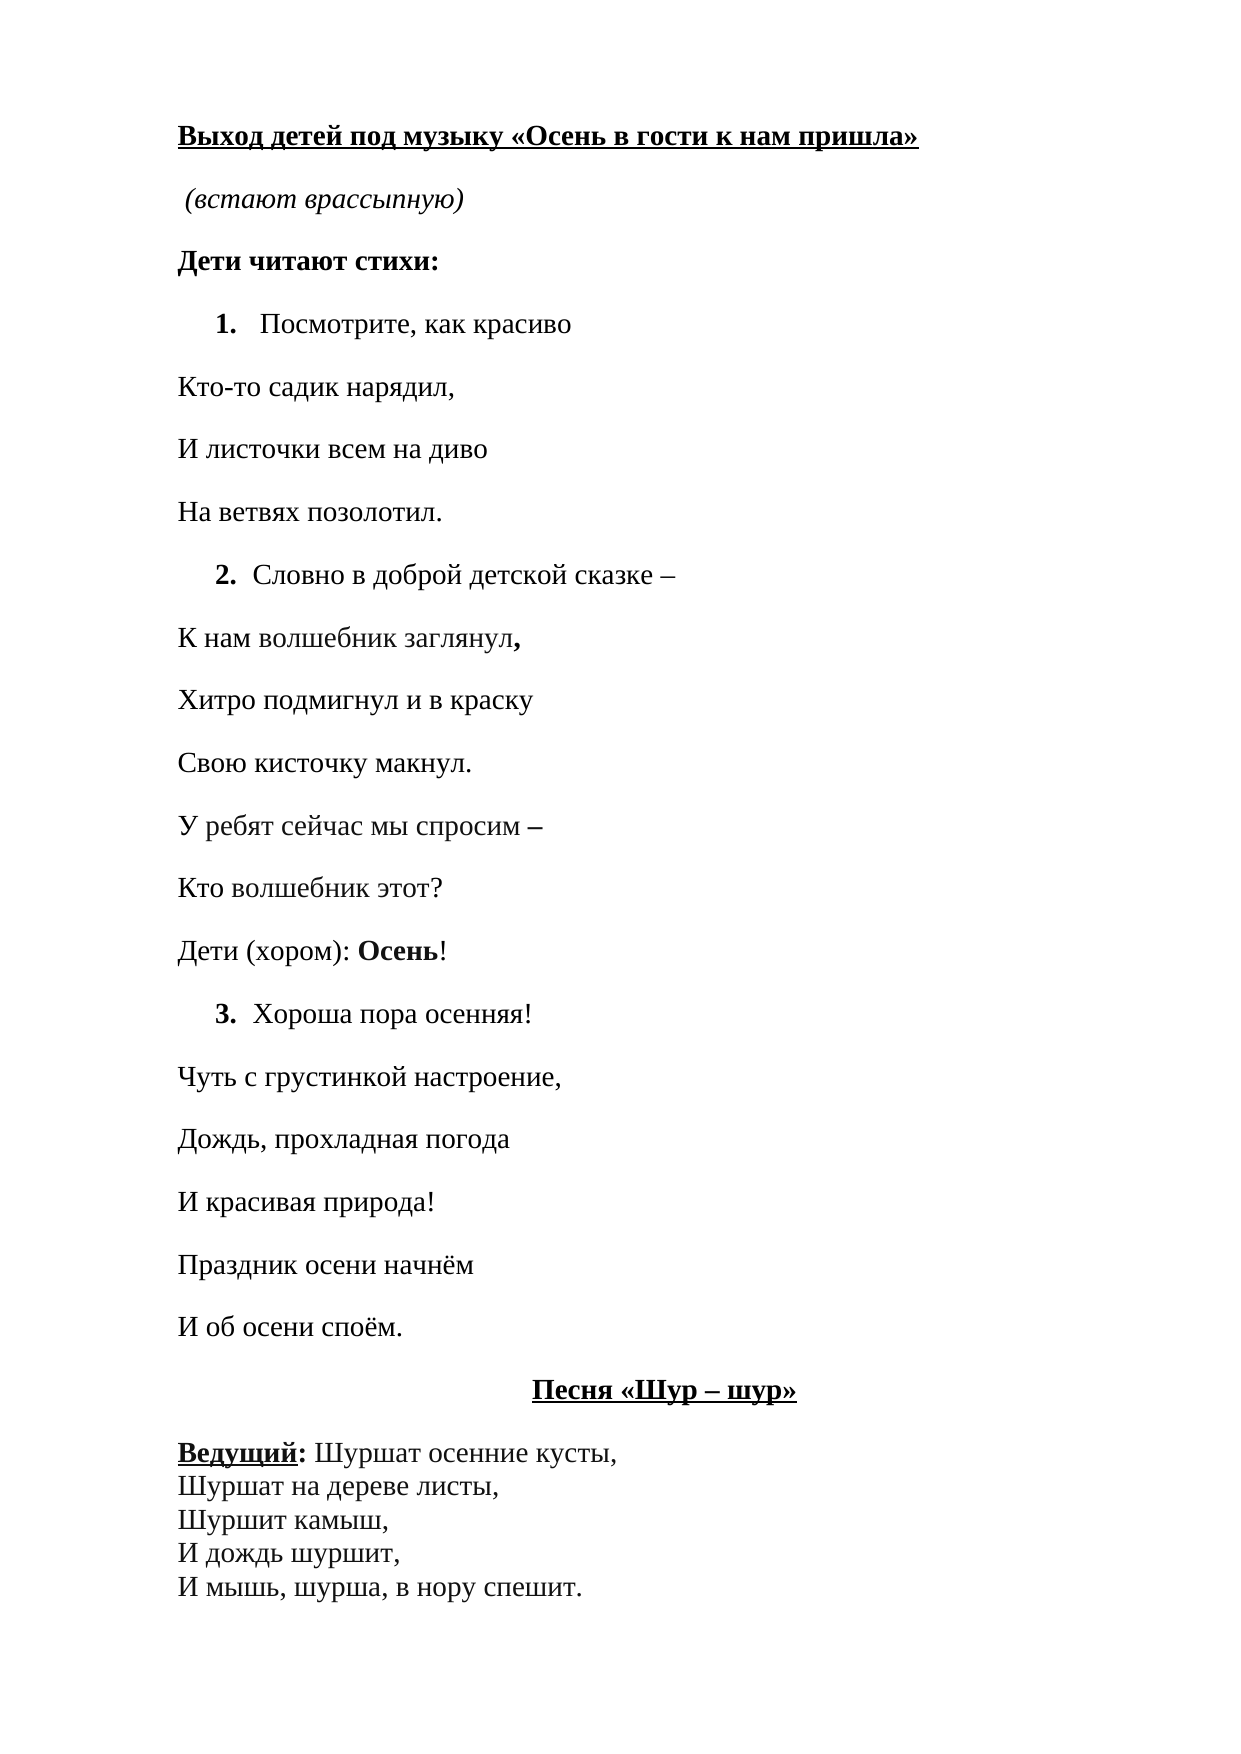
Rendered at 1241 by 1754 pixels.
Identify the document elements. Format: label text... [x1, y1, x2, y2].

text И об осени споём. [177, 1309, 1152, 1343]
text Дети (хором): Осень! [177, 933, 1152, 967]
list Посмотрите, как красиво [215, 306, 1152, 340]
text Кто волшебник этот? [177, 871, 1152, 904]
text Свою кисточку макнул. [177, 745, 1152, 779]
text Шуршат на дереве листы, [177, 1468, 1152, 1502]
text К нам волшебник заглянул, [177, 620, 1152, 653]
text Чуть с грустинкой настроение, [177, 1059, 1152, 1092]
text Песня «Шур – шур» [177, 1372, 1152, 1406]
text (встают врассыпную) [177, 181, 1152, 214]
text И листочки всем на диво [177, 432, 1152, 465]
text И красивая природа! [177, 1184, 1152, 1218]
text На ветвях позолотил. [177, 494, 1152, 528]
text И мышь, шурша, в нору спешит. [177, 1569, 1152, 1603]
text Кто-то садик нарядил, [177, 369, 1152, 402]
list Словно в доброй детской сказке – [215, 557, 1152, 591]
text И дождь шуршит, [177, 1536, 1152, 1569]
text Дети читают стихи: [177, 243, 1152, 277]
text Шуршит камыш, [177, 1502, 1152, 1536]
list Хороша пора осенняя! [215, 996, 1152, 1029]
text У ребят сейчас мы спросим – [177, 808, 1152, 841]
text Дождь, прохладная погода [177, 1121, 1152, 1155]
text Хитро подмигнул и в краску [177, 682, 1152, 716]
text Выход детей под музыку «Осень в гости к нам пришла» [177, 118, 1152, 152]
text Ведущий: Шуршат осенние кусты, [177, 1435, 1152, 1468]
text Праздник осени начнём [177, 1247, 1152, 1280]
